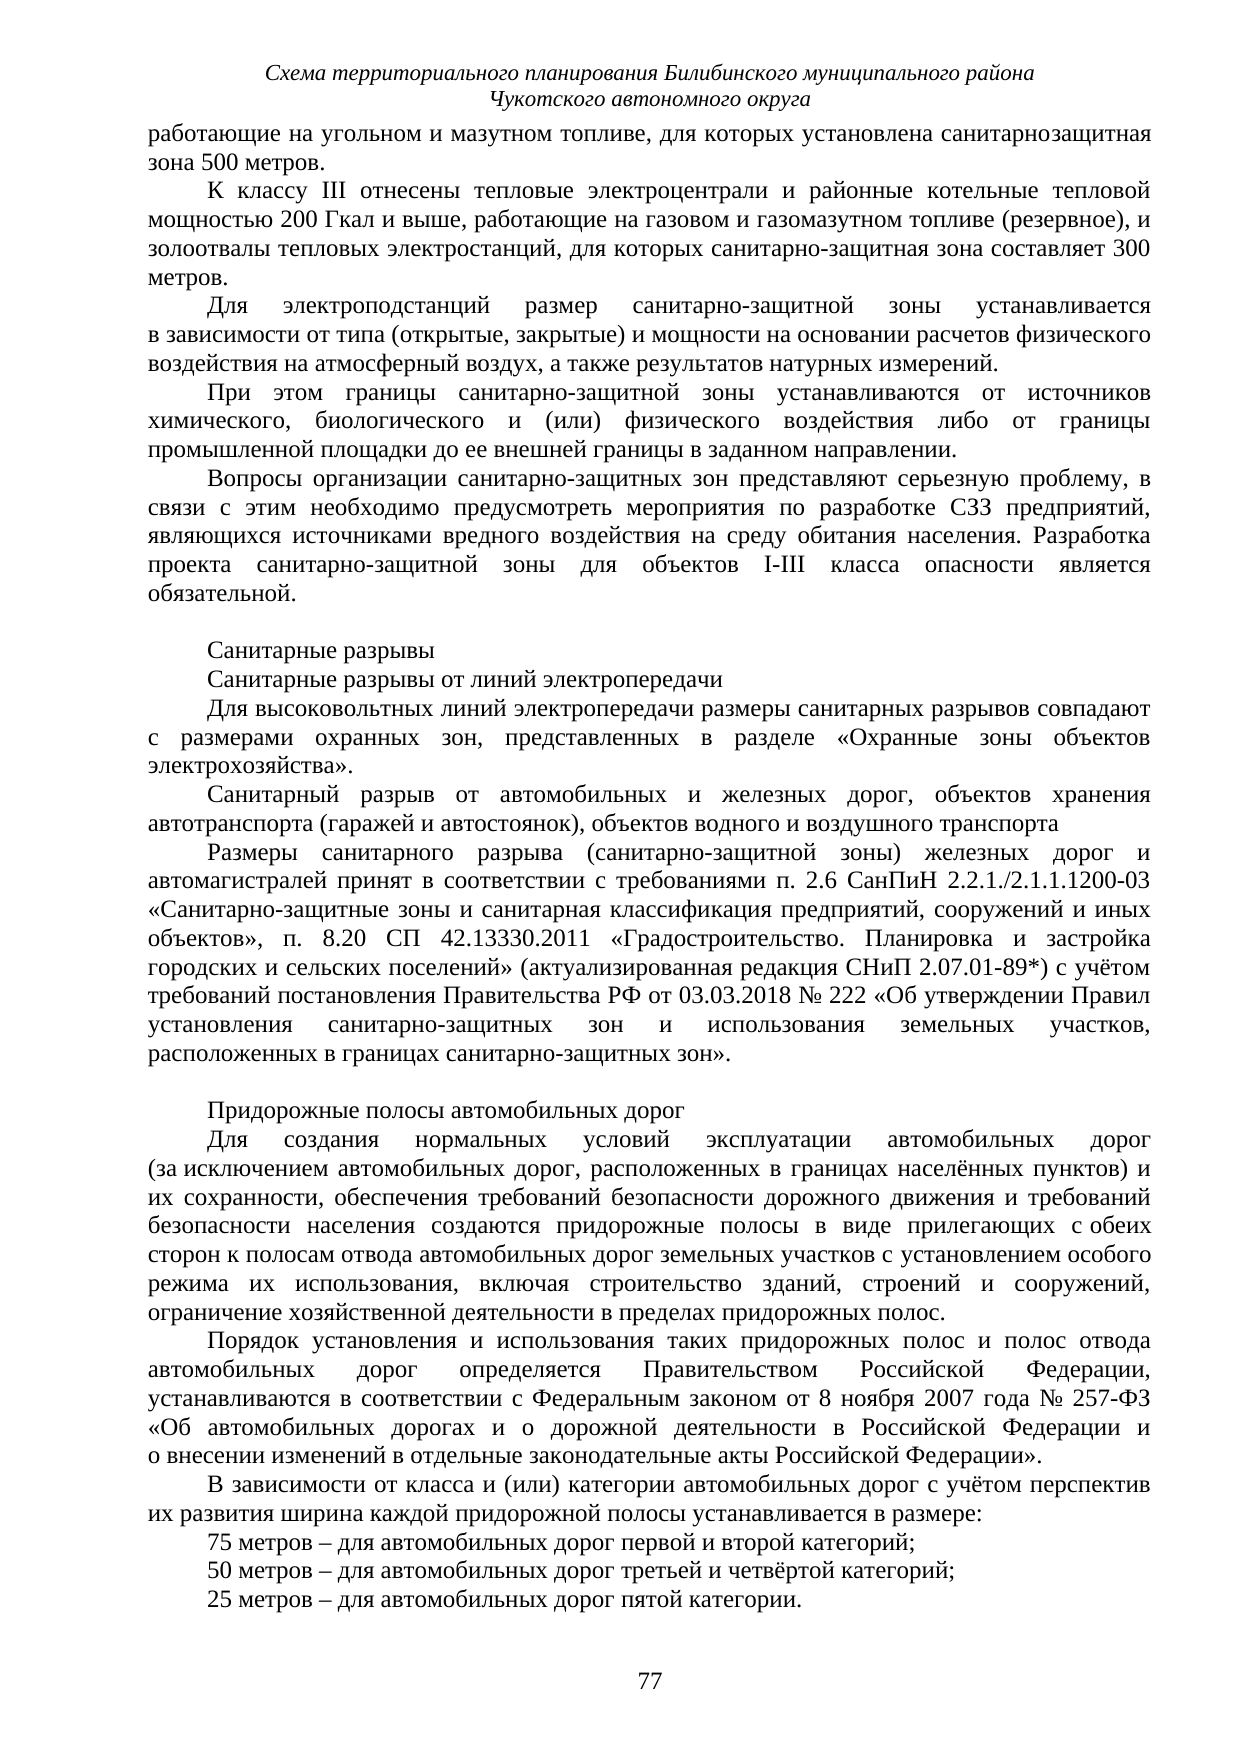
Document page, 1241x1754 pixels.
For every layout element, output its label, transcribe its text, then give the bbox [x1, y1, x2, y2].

text Для создания нормальных условий эксплуатации автомобильных дорог (за исключением автомобильных дорог, расположенных в границах населённых пунктов) и их сохранности, обеспечения требований безопасности дорожного движения и требований безопасности населения создаются придорожные полосы в виде прилегающих с обеих сторон к полосам отвода автомобильных дорог земельных участков с установлением особого режима их использования, включая строительство зданий, строений и сооружений, ограничение хозяйственной деятельности в пределах придорожных полос. [148, 1124, 1152, 1326]
text 75 метров – для автомобильных дорог первой и второй категорий; [148, 1527, 1152, 1556]
text Санитарные разрывы от линий электропередачи [148, 664, 1152, 693]
text При этом границы санитарно-защитной зоны устанавливаются от источников химического, биологического и (или) физического воздействия либо от границы промышленной площадки до ее внешней границы в заданном направлении. [148, 377, 1152, 463]
text Санитарные разрывы [148, 636, 1152, 664]
text Для высоковольтных линий электропередачи размеры санитарных разрывов совпадают с размерами охранных зон, представленных в разделе «Охранные зоны объектов электрохозяйства». [148, 693, 1152, 779]
text К классу III отнесены тепловые электроцентрали и районные котельные тепловой мощностью 200 Гкал и выше, работающие на газовом и газомазутном топливе (резервное), и золоотвалы тепловых электростанций, для которых санитарно-защитная зона составляет 300 метров. [148, 176, 1152, 291]
text Вопросы организации санитарно-защитных зон представляют серьезную проблему, в связи с этим необходимо предусмотреть мероприятия по разработке СЗЗ предприятий, являющихся источниками вредного воздействия на среду обитания населения. Разработка проекта санитарно-защитной зоны для объектов I-III класса опасности является обязательной. [148, 463, 1152, 607]
text Для электроподстанций размер санитарно-защитной зоны устанавливается в зависимости от типа (открытые, закрытые) и мощности на основании расчетов физического воздействия на атмосферный воздух, а также результатов натурных измерений. [148, 291, 1152, 377]
text 50 метров – для автомобильных дорог третьей и четвёртой категорий; [148, 1556, 1152, 1584]
text Порядок установления и использования таких придорожных полос и полос отвода автомобильных дорог определяется Правительством Российской Федерации, устанавливаются в соответствии с Федеральным законом от 8 ноября 2007 года № 257-ФЗ «Об автомобильных дорогах и о дорожной деятельности в Российской Федерации и о внесении изменений в отдельные законодательные акты Российской Федерации». [148, 1326, 1152, 1469]
text Санитарный разрыв от автомобильных и железных дорог, объектов хранения автотранспорта (гаражей и автостоянок), объектов водного и воздушного транспорта [148, 779, 1152, 837]
text 25 метров – для автомобильных дорог пятой категории. [148, 1584, 1152, 1613]
text Придорожные полосы автомобильных дорог [148, 1096, 1152, 1124]
text В зависимости от класса и (или) категории автомобильных дорог с учётом перспектив их развития ширина каждой придорожной полосы устанавливается в размере: [148, 1469, 1152, 1527]
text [148, 118, 1152, 176]
text Размеры санитарного разрыва (санитарно-защитной зоны) железных дорог и автомагистралей принят в соответствии с требованиями п. 2.6 СанПиН 2.2.1./2.1.1.1200-03 «Санитарно-защитные зоны и санитарная классификация предприятий, сооружений и иных объектов», п. 8.20 СП 42.13330.2011 «Градостроительство. Планировка и застройка городских и сельских поселений» (актуализированная редакция СНиП 2.07.01-89*) с учётом требований постановления Правительства РФ от 03.03.2018 № 222 «Об утверждении Правил установления санитарно-защитных зон и использования земельных участков, расположенных в границах санитарно-защитных зон». [148, 837, 1152, 1067]
